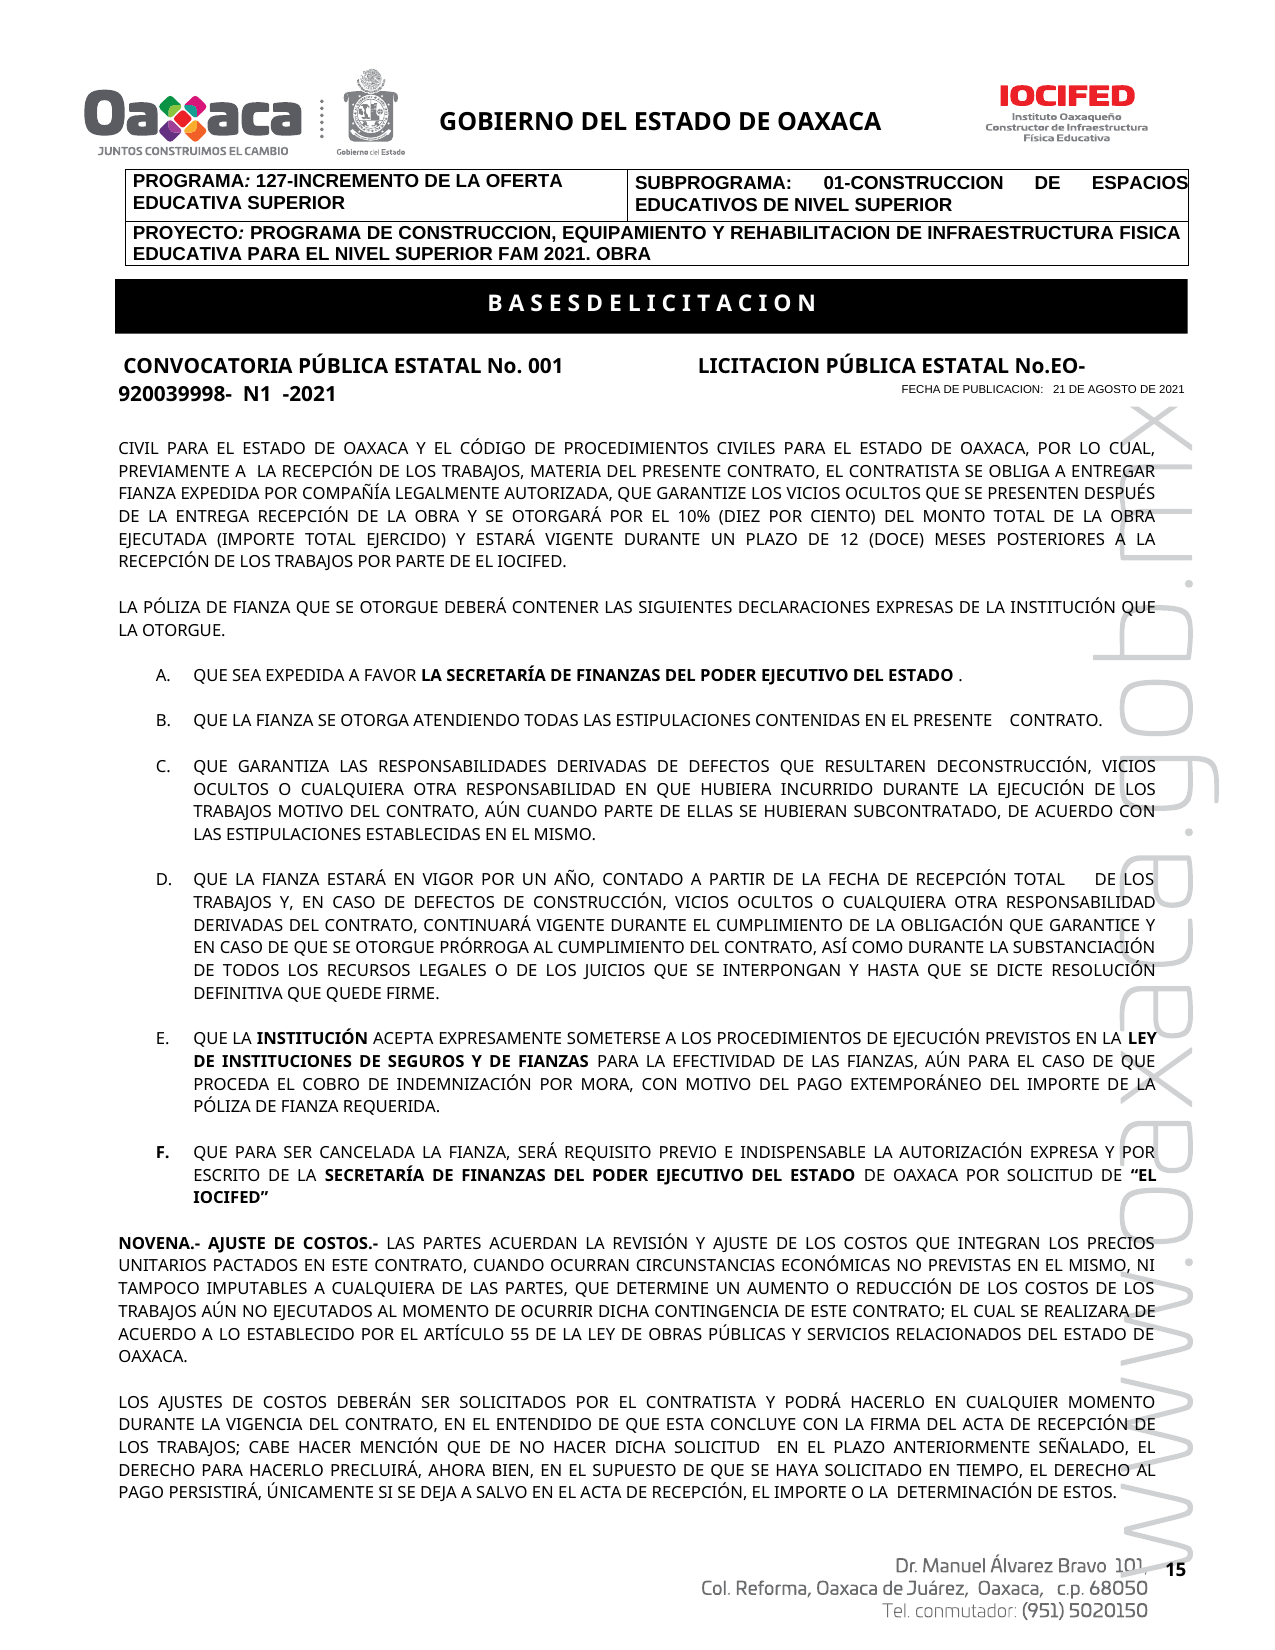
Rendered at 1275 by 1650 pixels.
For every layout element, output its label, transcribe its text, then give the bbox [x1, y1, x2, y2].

text LA PÓLIZA DE FIANZA QUE SE OTORGUE DEBERÁ CONTENER LAS SIGUIENTES DECLARACIONES EXPRESAS DE LA INSTITUCIÓN QUE LA OTORGUE. [118, 595, 1157, 641]
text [118, 436, 1157, 573]
list QUE PARA SER CANCELADA LA FIANZA, SERÁ REQUISITO PREVIO E INDISPENSABLE LA AUTORIZACIÓN EXPRESA Y POR ESCRITO DE LA SECRETARÍA DE FINANZAS DEL PODER EJECUTIVO DEL ESTADO DE OAXACA POR SOLICITUD DE “EL IOCIFED” [156, 1140, 1157, 1208]
text los ajustes de costos deberÁn ser solicitados por el contratista y podrÁ hacerlo en cualquier momento durante la vigencia del contrato, en el entendido de que esta concluye con la firma del acta de recepciÓn de los trabajos; cabe hacer menciÓn que de no hacer dicha solicitud en el plazo anteriormente señalado, el derecho para hacerlo PRECLUIRÁ, ahora bien, en el supuesto de que se haya solicitado en tiempo, el derecho al pago persistirÁ, Únicamente si Se deja a salvo en el acta de recepciÓn, el importe o la determinaciÓn de estos. [118, 1390, 1157, 1504]
list QUE LA INSTITUCIÓN ACEPTA EXPRESAMENTE SOMETERSE A LOS PROCEDIMIENTOS DE EJECUCIÓN PREVISTOS EN LA LEY DE INSTITUCIONES DE seguros y de FIANZAS PARA LA EFECTIVIDAD DE LAS FIANZAS, AÚN PARA EL CASO DE QUE PROCEDA EL COBRO DE INDEMNIZACIÓN POR MORA, CON MOTIVO DEL PAGO EXTEMPORÁNEO DEL IMPORTE DE LA PÓLIZA DE FIANZA REQUERIDA. [156, 1027, 1157, 1118]
text NOVENA.- AJUSTE DE COSTOS.- Las partes acuerdan la revisión y ajuste de los costos que integran los precios unitarios pactados en este contrato, cuando ocurran circunstancias económicas no previstas en el mismo, ni tampoco imputables a cualquiera de las partes, que determine un aumento o reducción de los costos de los trabajos aún no ejecutados al momento de ocurrir dicha contingencia de este contrato; El cual se realizara de acuerdo a lo establecido por el artÍculo 55 de la Ley de Obras Públicas Y SERVICIOS RELACIONADOS del Estado de Oaxaca. [118, 1231, 1157, 1367]
list QUE LA FIANZA ESTARÁ EN VIGOR POR UN AÑO, CONTADO A PARTIR DE LA FECHA DE RECEPCIÓN TOTAL DE LOS TRABAJOS Y, EN CASO DE DEFECTOS DE CONSTRUCCIÓN, VICIOS OCULTOS O CUALQUIERA OTRA RESPONSABILIDAD DERIVADAS DEL CONTRATO, CONTINUARÁ VIGENTE DURANTE EL CUMPLIMIENTO DE LA OBLIGACIÓN QUE GARANTICE Y EN CASO DE QUE SE OTORGUE PRÓRROGA AL CUMPLIMIENTO DEL CONTRATO, ASÍ COMO DURANTE LA SUBSTANCIACIÓN DE TODOS LOS RECURSOS LEGALES O DE LOS JUICIOS QUE SE INTERPONGAN Y HASTA QUE SE DICTE RESOLUCIÓN DEFINITIVA QUE QUEDE FIRME. [156, 868, 1157, 1004]
list QUE SEA EXPEDIDA A FAVOR LA SECRETARÍA DE FINANZAS DEL PODER EJECUTIVO DEL ESTADO . [156, 663, 1157, 686]
list QUE GARANTIZA LAS RESPONSABILIDADES DERIVADAS DE DEFECTOS QUE RESULTAREN DECONSTRUCCIÓN, VICIOS OCULTOS O CUALQUIERA OTRA RESPONSABILIDAD EN QUE HUBIERA INCURRIDO DURANTE LA EJECUCIÓN DE LOS TRABAJOS MOTIVO DEL CONTRATO, AÚN CUANDO PARTE DE ELLAS SE HUBIERAN SUBCONTRATADO, DE ACUERDO CON LAS ESTIPULACIONES ESTABLECIDAS EN EL MISMO. [156, 754, 1157, 845]
list QUE LA FIANZA SE OTORGA ATENDIENDO TODAS LAS ESTIPULACIONES CONTENIDAS EN EL PRESENTE CONTRATO. [156, 709, 1157, 732]
